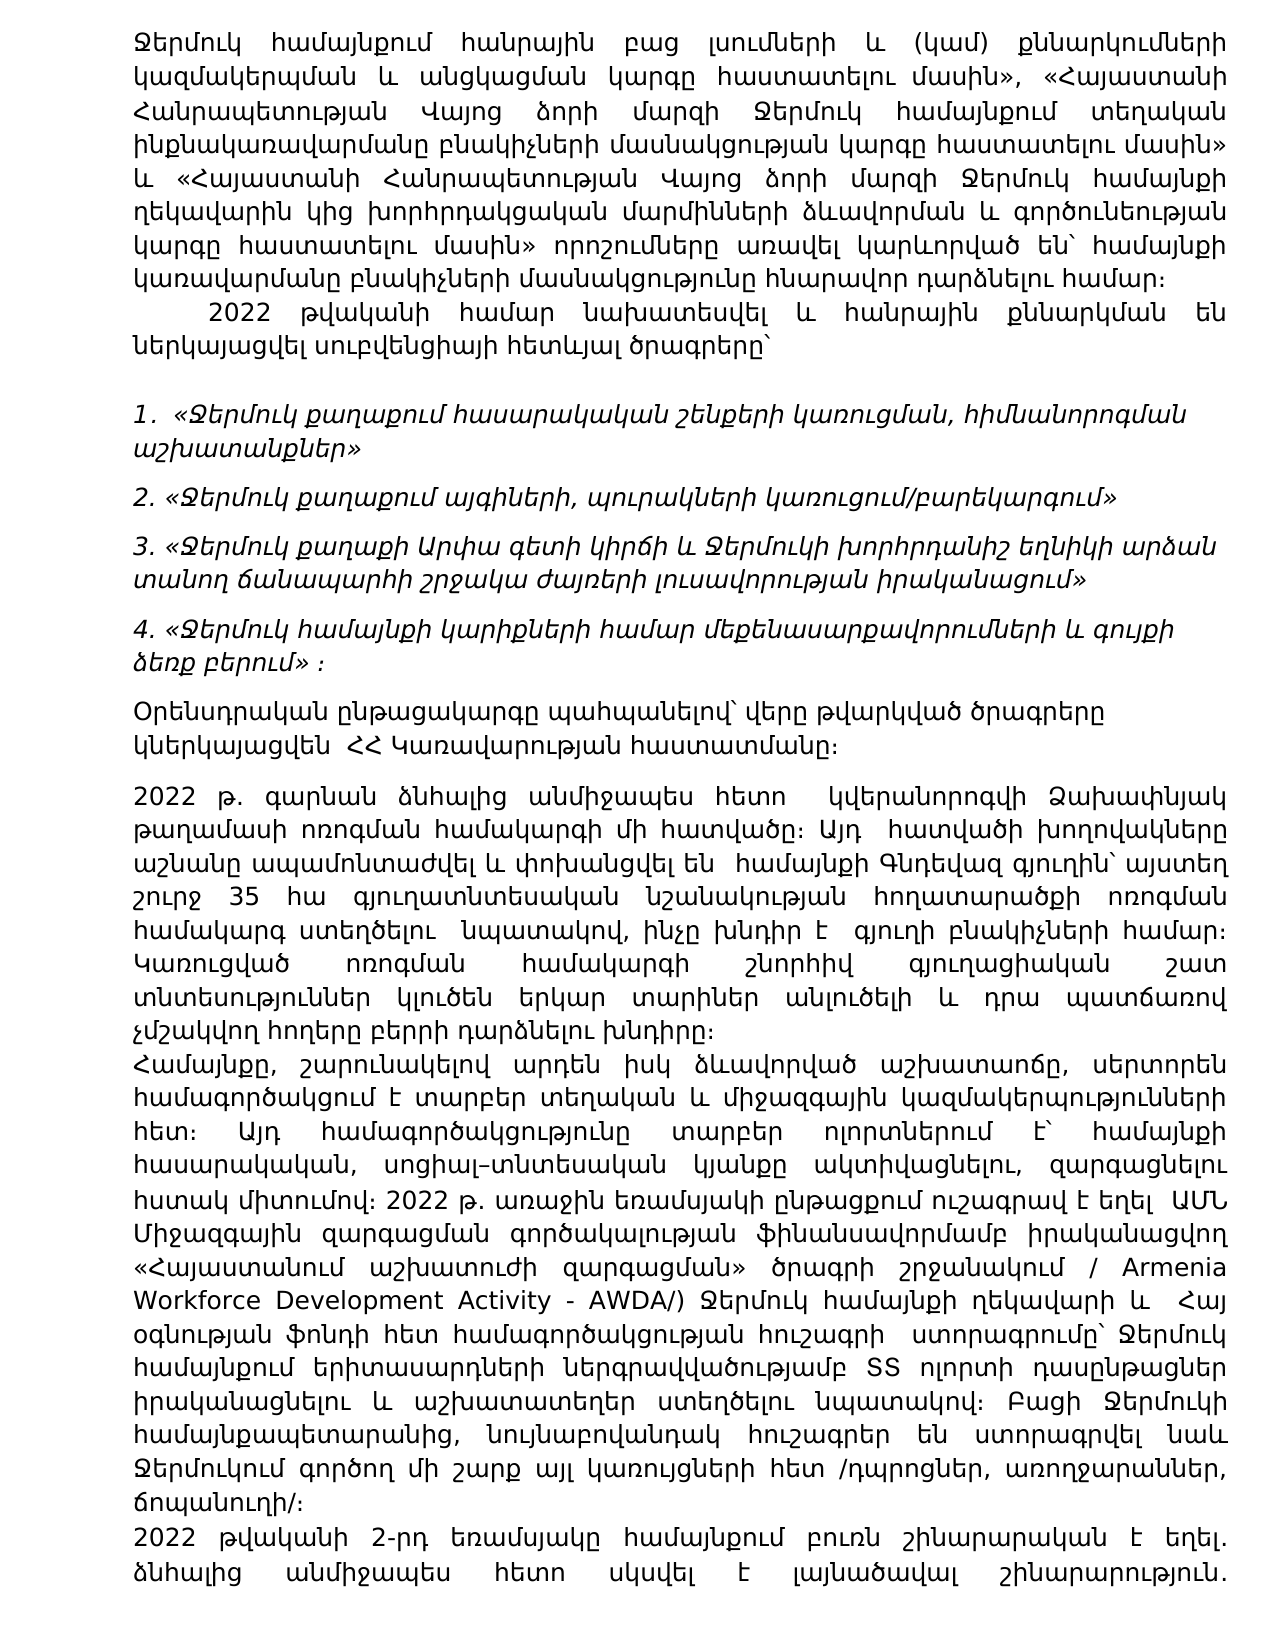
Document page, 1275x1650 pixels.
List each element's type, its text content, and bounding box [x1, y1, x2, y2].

text Համայնքը, շարունակելով արդեն իսկ ձևավորված աշխատաոճը, սերտորեն համագործակցում է տարբեր տեղական և միջազգային կազմակերպությունների հետ։ Այդ համագործակցությունը տարբեր ոլորտներում է՝ համայնքի հասարակական, սոցիալ–տնտեսական կյանքը ակտիվացնելու, զարգացնելու հստակ միտումով։ 2022 թ․ առաջին եռամսյակի ընթացքում ուշագրավ է եղել ԱՄՆ Միջազգային զարգացման գործակալության ֆինանսավորմամբ իրականացվող «Հայաստանում աշխատուժի զարգացման» ծրագրի շրջանակում / Armenia Workforce Development Activity - AWDA/) Ջերմուկ համայնքի ղեկավարի և Հայ օգնության ֆոնդի հետ համագործակցության հուշագրի ստորագրումը՝ Ջերմուկ համայնքում երիտասարդների ներգրավվածությամբ ՏՏ ոլորտի դասընթացներ իրականացնելու և աշխատատեղեր ստեղծելու նպատակով։ Բացի Ջերմուկի համայնքապետարանից, նույնաբովանդակ հուշագրեր են ստորագրվել նաև Ջերմուկում գործող մի շարք այլ կառույցների հետ /դպրոցներ, առողջարաններ, ճոպանուղի/։ [133, 1050, 1228, 1517]
text 4. «Ջերմուկ համայնքի կարիքների համար մեքենասարքավորումների և գույքի ձեռք բերում» ։ [133, 615, 1228, 677]
text 2022 թ․ գարնան ձնհալից անմիջապես հետո կվերանորոգվի Ձախափնյակ թաղամասի ոռոգման համակարգի մի հատվածը։ Այդ հատվածի խողովակները աշնանը ապամոնտաժվել և փոխանցվել են համայնքի Գնդեվազ գյուղին՝ այստեղ շուրջ 35 հա գյուղատնտեսական նշանակության հողատարածքի ոռոգման համակարգ ստեղծելու նպատակով, ինչը խնդիր է գյուղի բնակիչների համար։ Կառուցված ոռոգման համակարգի շնորհիվ գյուղացիական շատ տնտեսություններ կլուծեն երկար տարիներ անլուծելի և դրա պատճառով չմշակվող հողերը բերրի դարձնելու խնդիրը։ [133, 780, 1228, 1046]
text 3. «Ջերմուկ քաղաքի Արփա գետի կիրճի և Ջերմուկի խորհրդանիշ եղնիկի արձան տանող ճանապարհի շրջակա ժայռերի լուսավորության իրականացում» [133, 532, 1228, 595]
text 2. «Ջերմուկ քաղաքում այգիների, պուրակների կառուցում/բարեկարգում» [133, 483, 1228, 512]
text 1․ «Ջերմուկ քաղաքում հասարակական շենքերի կառուցման, հիմնանորոգման աշխատանքներ» [133, 399, 1228, 463]
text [133, 28, 1228, 294]
text Օրենսդրական ընթացակարգը պահպանելով՝ վերը թվարկված ծրագրերը կներկայացվեն ՀՀ Կառավարության հաստատմանը։ [133, 697, 1228, 760]
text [133, 1521, 1228, 1587]
text 2022 թվականի համար նախատեսվել և հանրային քննարկման են ներկայացվել սուբվենցիայի հետևյալ ծրագրերը՝ [133, 298, 1228, 361]
